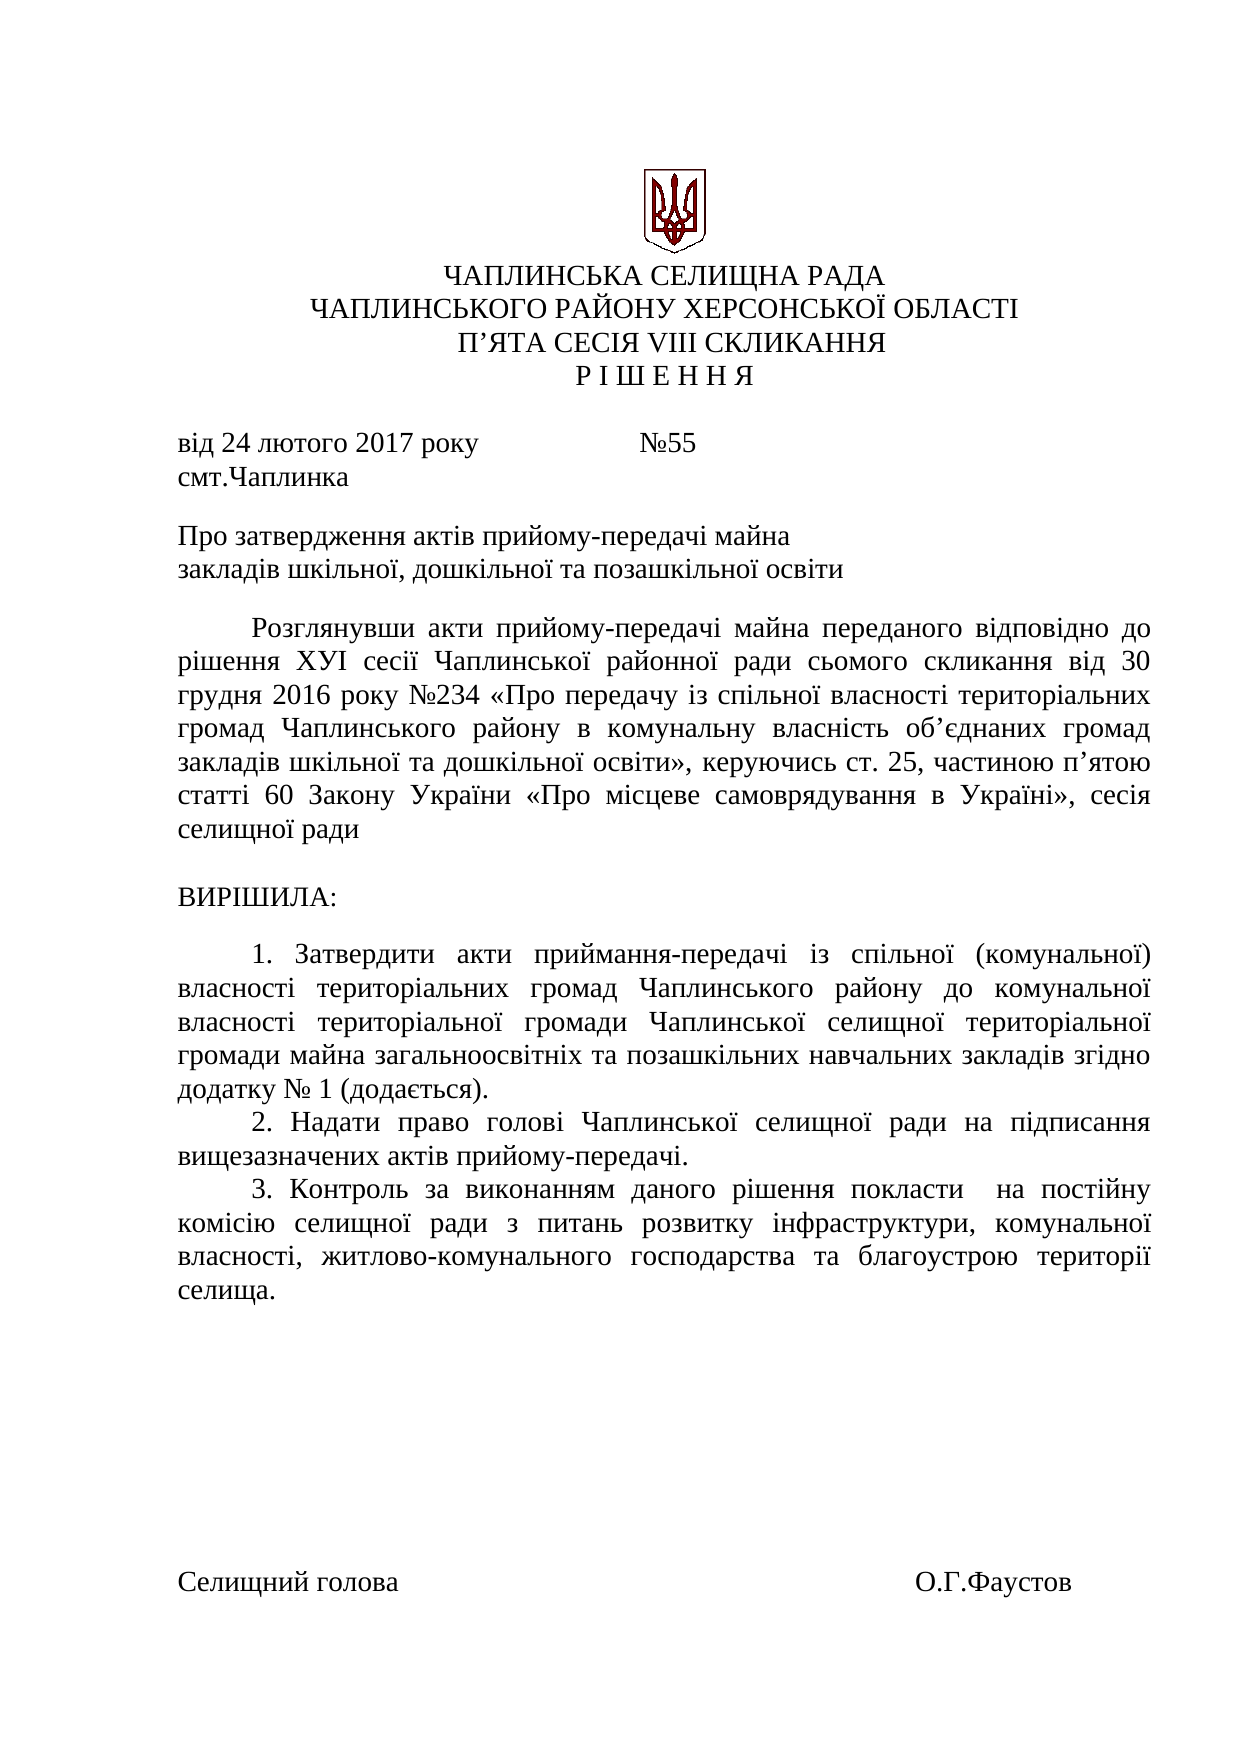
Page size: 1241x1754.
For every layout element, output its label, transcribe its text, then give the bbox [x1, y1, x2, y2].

text ЧАПЛИНСЬКА СЕЛИЩНА РАДА [177, 152, 1152, 291]
text 3. Контроль за виконанням даного рішення покласти на постійну комісію селищної ради з питань розвитку інфраструктури, комунальної власності, житлово-комунального господарства та благоустрою території селища. [177, 1171, 1152, 1306]
text ЧАПЛИНСЬКОГО РАЙОНУ ХЕРСОНСЬКОЇ ОБЛАСТІ [177, 291, 1152, 325]
text смт.Чаплинка [177, 459, 1240, 493]
text Селищний голова О.Г.Фаустов [177, 1564, 1152, 1598]
text закладів шкільної, дошкільної та позашкільної освіти [177, 551, 1152, 585]
text від 24 лютого 2017 року №55 [177, 426, 1240, 459]
picture [637, 163, 712, 258]
text Розглянувши акти прийому-передачі майна переданого відповідно до рішення ХУІ сесії Чаплинської районної ради сьомого скликання від 30 грудня 2016 року №234 «Про передачу із спільної власності територіальних громад Чаплинського району в комунальну власність об’єднаних громад закладів шкільної та дошкільної освіти», керуючись ст. 25, частиною п’ятою статті 60 Закону України «Про місцеве самоврядування в Україні», сесія селищної ради [177, 610, 1152, 844]
text Про затвердження актів прийому-передачі майна [177, 518, 1152, 551]
text П’ЯТА СЕСІЯ VІІІ СКЛИКАННЯ [177, 325, 1152, 358]
text ВИРІШИЛА: [177, 880, 1152, 912]
text 1. Затвердити акти приймання-передачі із спільної (комунальної) власності територіальних громад Чаплинського району до комунальної власності територіальної громади Чаплинської селищної територіальної громади майна загальноосвітніх та позашкільних навчальних закладів згідно додатку № 1 (додається). [177, 937, 1152, 1104]
text Р І Ш Е Н Н Я [177, 358, 1152, 392]
text 2. Надати право голові Чаплинської селищної ради на підписання вищезазначених актів прийому-передачі. [177, 1104, 1152, 1171]
